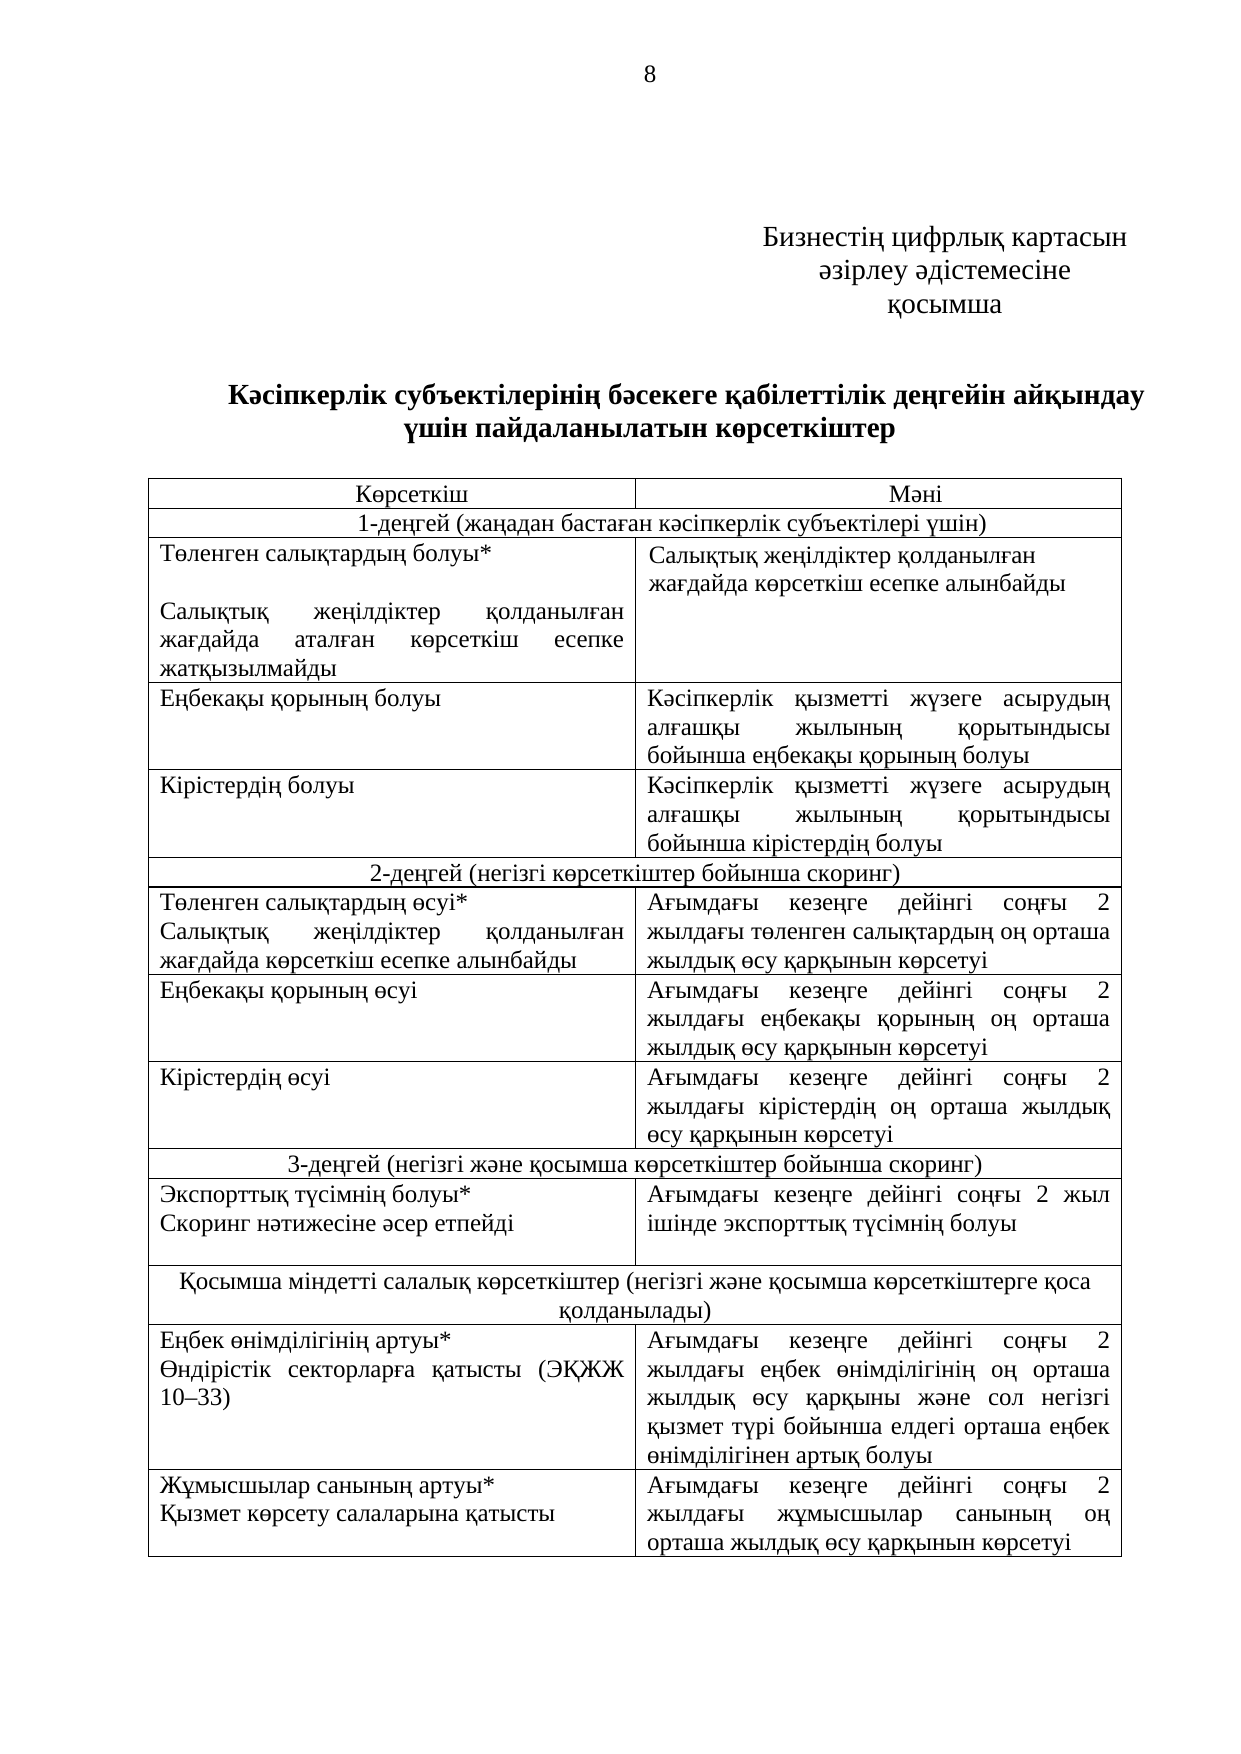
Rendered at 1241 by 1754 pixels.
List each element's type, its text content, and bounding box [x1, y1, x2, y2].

text әзірлеу әдістемесіне [738, 252, 1152, 286]
table_cell 3-деңгей (негізгі және қосымша көрсеткіштер бойынша скоринг) [149, 1149, 1121, 1178]
table_cell Ағымдағы кезеңге дейінгі соңғы 2 жылдағы еңбекақы қорының оң орташа жылдық өсу қарқынын көрсетуі [636, 975, 1121, 1061]
table_cell [636, 538, 1121, 682]
table_cell Ағымдағы кезеңге дейінгі соңғы 2 жылдағы төленген салықтардың оң орташа жылдық өсу қарқынын көрсетуі [636, 888, 1121, 974]
table_cell Кәсіпкерлік қызметті жүзеге асырудың алғашқы жылының қорытындысы бойынша еңбекақы қорының болуы [636, 683, 1121, 769]
table_cell 1-деңгей (жаңадан бастаған кәсіпкерлік субъектілері үшін) [149, 509, 1121, 537]
text Кәсіпкерлік субъектілерінің бәсекеге қабілеттілік деңгейін айқындау үшін пайдаланылатын көрсеткіштер [148, 377, 1152, 444]
text Бизнестің цифрлық картасын [738, 219, 1152, 252]
table_cell Кірістердің өсуі [149, 1062, 635, 1148]
table_cell Ағымдағы кезеңге дейінгі соңғы 2 жылдағы жұмысшылар санының оң орташа жылдық өсу қарқынын көрсетуі [636, 1470, 1121, 1556]
table_cell Ағымдағы кезеңге дейінгі соңғы 2 жылдағы еңбек өнімділігінің оң орташа жылдық өсу қарқыны және сол негізгі қызмет түрі бойынша елдегі орташа еңбек өнімділігінен артық болуы [636, 1325, 1121, 1469]
table_header Мәні [636, 479, 1121, 507]
table_cell Жұмысшылар санының артуы* Қызмет көрсету салаларына қатысты [149, 1470, 635, 1556]
table_cell Қосымша міндетті салалық көрсеткіштер (негізгі және қосымша көрсеткіштерге қоса қолданылады) [149, 1266, 1121, 1324]
table_cell Кірістердің болуы [149, 770, 635, 857]
text қосымша [738, 286, 1152, 319]
table_cell Кәсіпкерлік қызметті жүзеге асырудың алғашқы жылының қорытындысы бойынша кірістердің болуы [636, 770, 1121, 857]
table_cell Еңбекақы қорының өсуі [149, 975, 635, 1061]
table_cell Төленген салықтардың өсуі* Салықтық жеңілдіктер қолданылған жағдайда көрсеткіш есепке алынбайды [149, 888, 635, 974]
table_cell Ағымдағы кезеңге дейінгі соңғы 2 жылдағы кірістердің оң орташа жылдық өсу қарқынын көрсетуі [636, 1062, 1121, 1148]
table_cell Ағымдағы кезеңге дейінгі соңғы 2 жыл ішінде экспорттық түсімнің болуы [636, 1179, 1121, 1265]
table_header Көрсеткіш [149, 479, 635, 507]
table_cell Төленген салықтардың болуы* Салықтық жеңілдіктер қолданылған жағдайда аталған көрсеткіш есепке жатқызылмайды [149, 538, 635, 682]
table_cell 2-деңгей (негізгі көрсеткіштер бойынша скоринг) [149, 858, 1121, 886]
table_cell Еңбек өнімділігінің артуы* Өндірістік секторларға қатысты (ЭҚЖЖ 10–33) [149, 1325, 635, 1469]
table_cell Экспорттық түсімнің болуы* Скоринг нәтижесіне әсер етпейді [149, 1179, 635, 1265]
table_cell Еңбекақы қорының болуы [149, 683, 635, 769]
